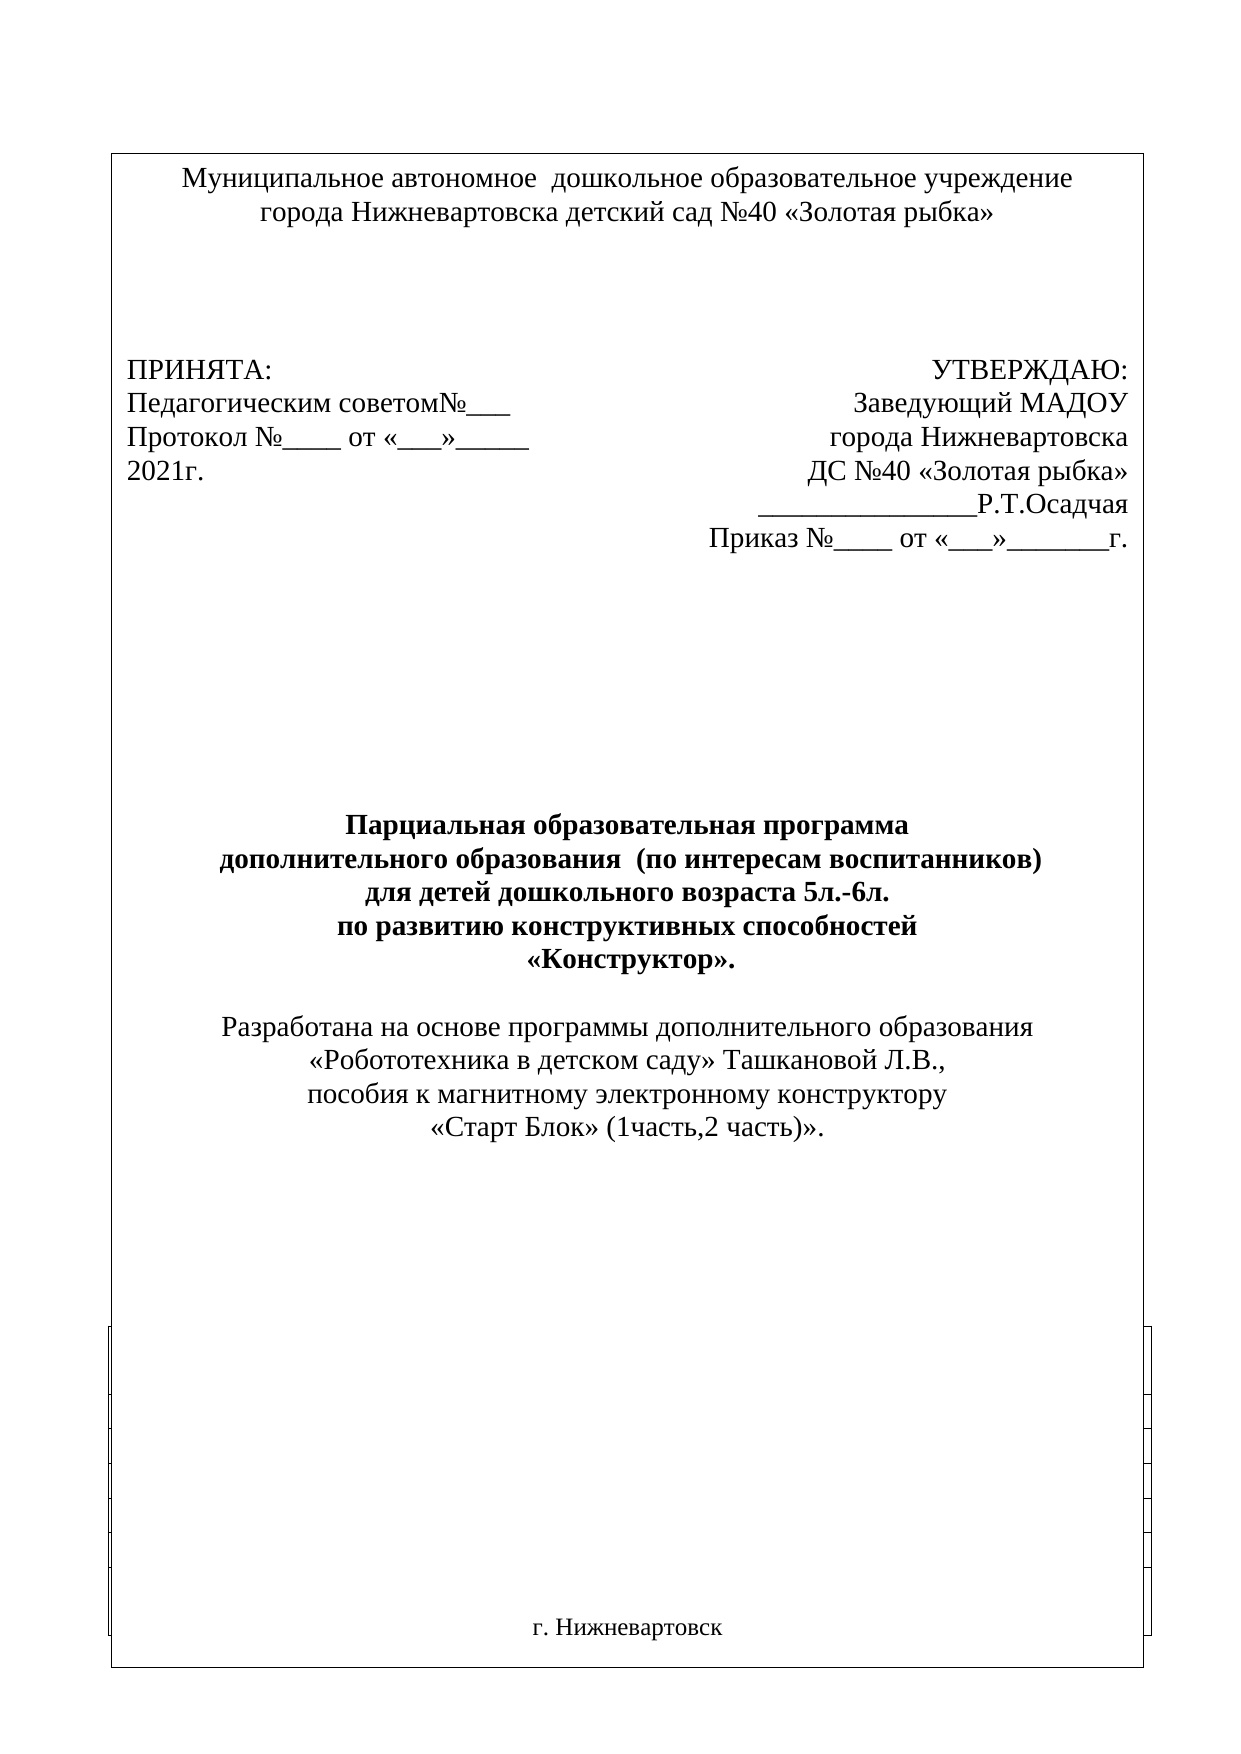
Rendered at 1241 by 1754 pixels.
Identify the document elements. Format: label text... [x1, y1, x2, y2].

table_cell [1144, 1499, 1151, 1532]
table_cell [1144, 1464, 1151, 1497]
table_cell [1144, 1429, 1151, 1463]
table_cell [1144, 1395, 1151, 1428]
table_cell [1144, 1533, 1151, 1567]
table_cell [1144, 1568, 1151, 1635]
